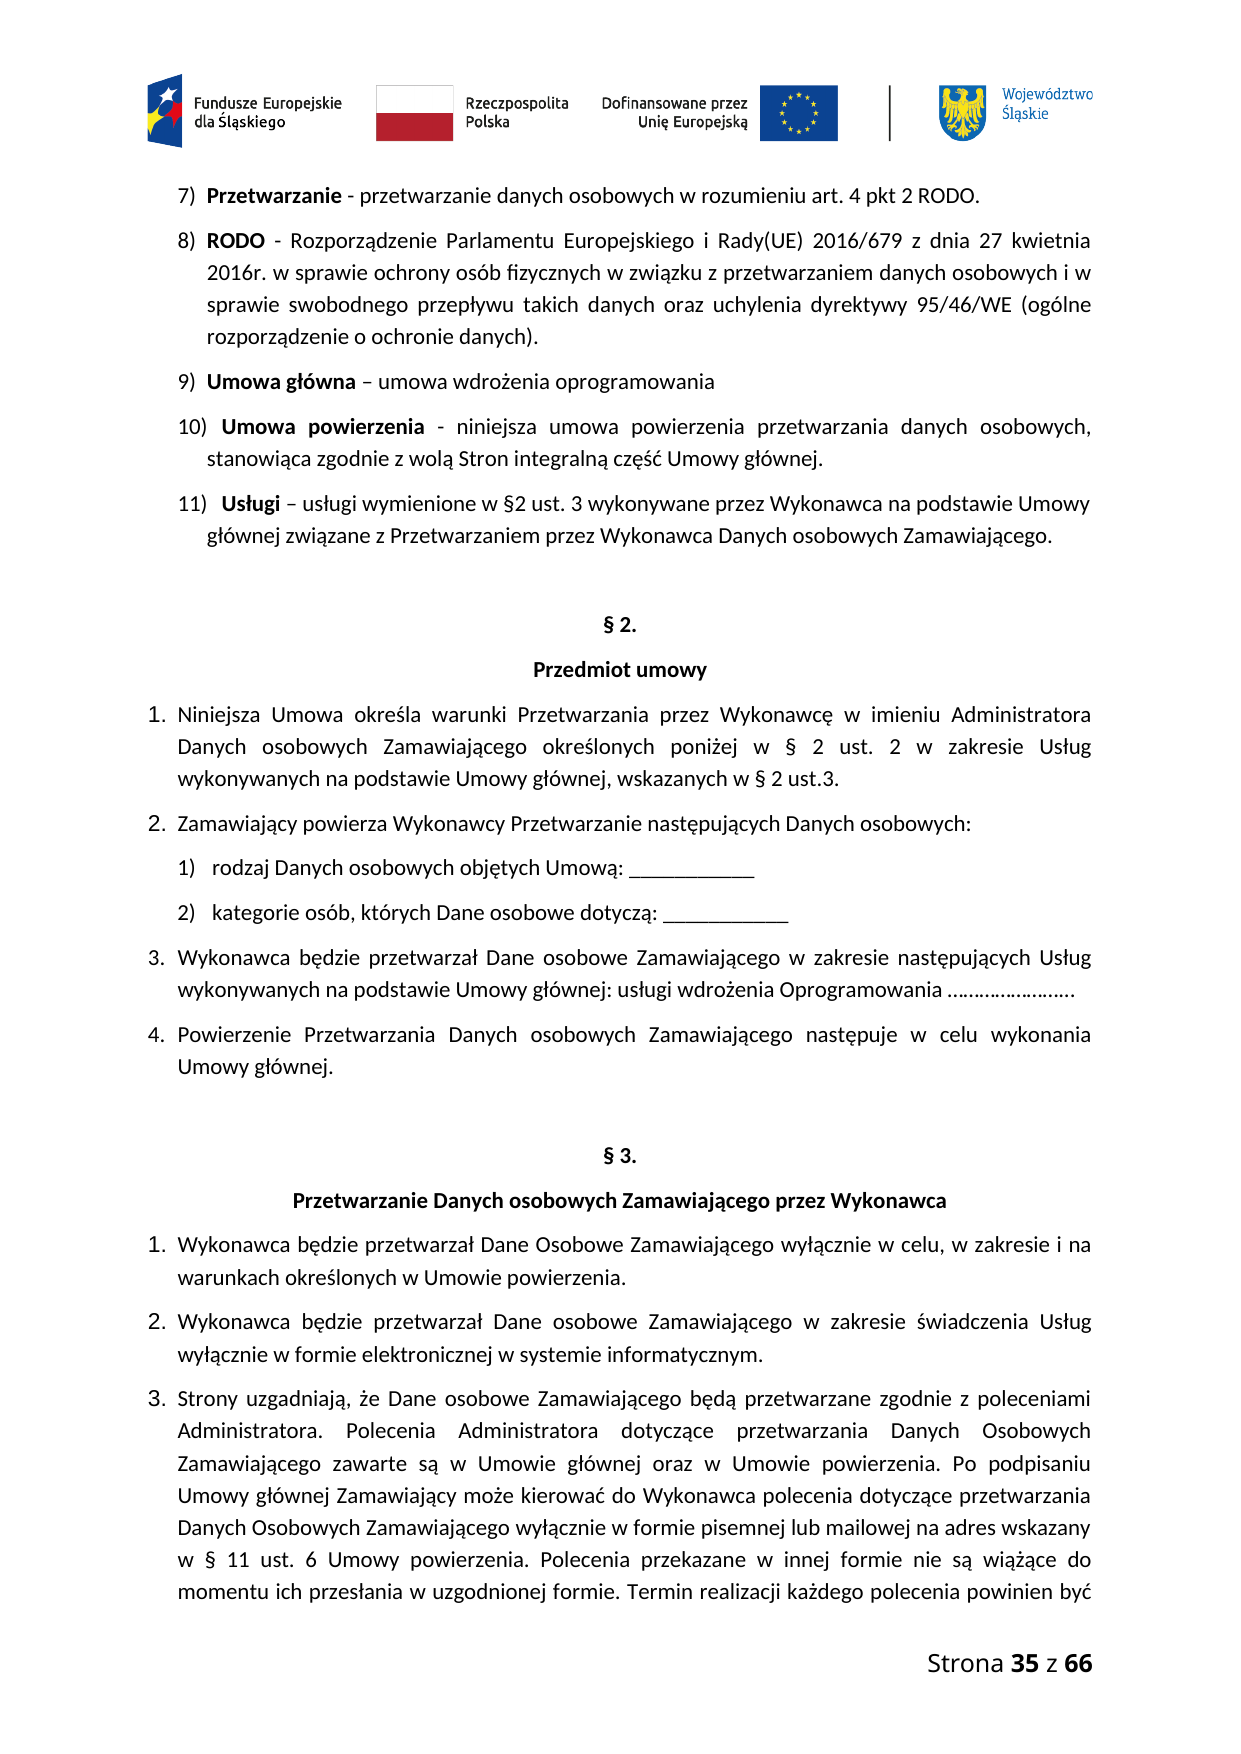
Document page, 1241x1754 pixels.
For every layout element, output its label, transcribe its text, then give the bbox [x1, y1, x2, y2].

list Umowa powierzenia - niniejsza umowa powierzenia przetwarzania danych osobowych, stanowiąca zgodnie z wolą Stron integralną część Umowy głównej. [177, 412, 1093, 472]
list Wykonawca będzie przetwarzał Dane Osobowe Zamawiającego wyłącznie w celu, w zakresie i na warunkach określonych w Umowie powierzenia. [148, 1231, 1093, 1291]
text § 3. [148, 1141, 1093, 1169]
picture [147, 73, 1093, 148]
text § 2. [148, 610, 1093, 638]
list RODO - Rozporządzenie Parlamentu Europejskiego i Rady(UE) 2016/679 z dnia 27 kwietnia 2016r. w sprawie ochrony osób fizycznych w związku z przetwarzaniem danych osobowych i w sprawie swobodnego przepływu takich danych oraz uchylenia dyrektywy 95/46/WE (ogólne rozporządzenie o ochronie danych). [177, 226, 1093, 351]
list Niniejsza Umowa określa warunki Przetwarzania przez Wykonawcę w imieniu Administratora Danych osobowych Zamawiającego określonych poniżej w § 2 ust. 2 w zakresie Usług wykonywanych na podstawie Umowy głównej, wskazanych w § 2 ust.3. [148, 700, 1093, 792]
list kategorie osób, których Dane osobowe dotyczą: ___________ [177, 898, 1093, 926]
text Przetwarzanie Danych osobowych Zamawiającego przez Wykonawca [148, 1186, 1093, 1214]
list rodzaj Danych osobowych objętych Umową: ___________ [177, 853, 1093, 881]
list Wykonawca będzie przetwarzał Dane osobowe Zamawiającego w zakresie następujących Usług wykonywanych na podstawie Umowy głównej: usługi wdrożenia Oprogramowania …………………... [148, 943, 1093, 1003]
list Przetwarzanie - przetwarzanie danych osobowych w rozumieniu art. 4 pkt 2 RODO. [177, 181, 1093, 209]
list Usługi – usługi wymienione w §2 ust. 3 wykonywane przez Wykonawca na podstawie Umowy głównej związane z Przetwarzaniem przez Wykonawca Danych osobowych Zamawiającego. [177, 489, 1093, 549]
list Powierzenie Przetwarzania Danych osobowych Zamawiającego następuje w celu wykonania Umowy głównej. [148, 1020, 1093, 1080]
text Przedmiot umowy [148, 655, 1093, 683]
list Zamawiający powierza Wykonawcy Przetwarzanie następujących Danych osobowych: [148, 809, 1093, 837]
list Wykonawca będzie przetwarzał Dane osobowe Zamawiającego w zakresie świadczenia Usług wyłącznie w formie elektronicznej w systemie informatycznym. [148, 1307, 1093, 1368]
list Umowa główna – umowa wdrożenia oprogramowania [177, 367, 1093, 395]
